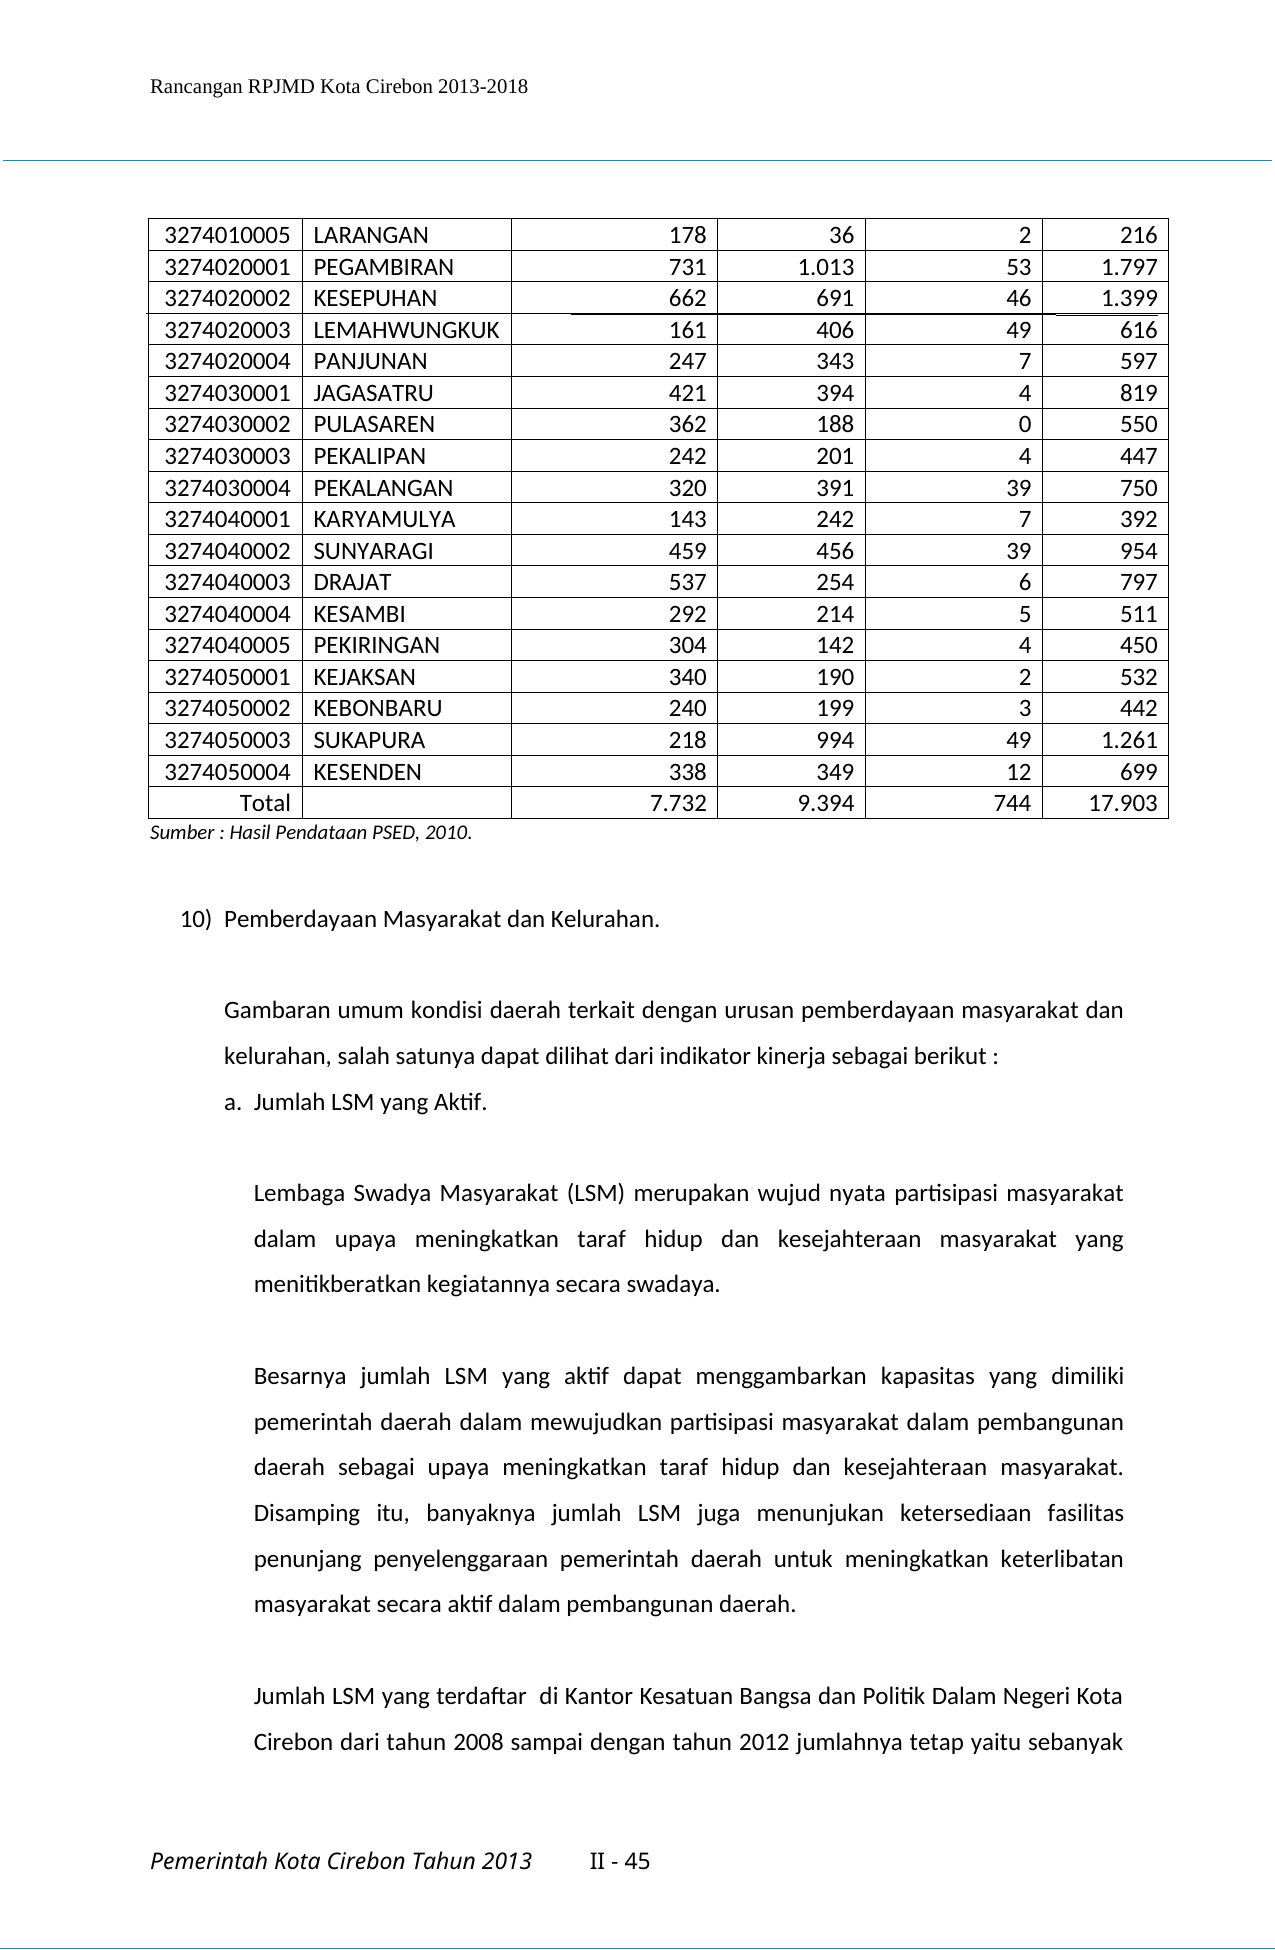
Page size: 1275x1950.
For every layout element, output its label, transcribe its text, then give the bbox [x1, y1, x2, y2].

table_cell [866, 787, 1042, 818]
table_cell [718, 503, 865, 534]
text Lembaga Swadya Masyarakat (LSM) merupakan wujud nyata partisipasi masyarakat dalam upaya meningkatkan taraf hidup dan kesejahteraan masyarakat yang menitikberatkan kegiatannya secara swadaya. [253, 1177, 1125, 1299]
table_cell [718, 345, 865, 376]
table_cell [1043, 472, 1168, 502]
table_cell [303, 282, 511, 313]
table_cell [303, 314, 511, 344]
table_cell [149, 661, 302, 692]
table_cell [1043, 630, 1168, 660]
list Pemberdayaan Masyarakat dan Kelurahan. [179, 903, 1125, 933]
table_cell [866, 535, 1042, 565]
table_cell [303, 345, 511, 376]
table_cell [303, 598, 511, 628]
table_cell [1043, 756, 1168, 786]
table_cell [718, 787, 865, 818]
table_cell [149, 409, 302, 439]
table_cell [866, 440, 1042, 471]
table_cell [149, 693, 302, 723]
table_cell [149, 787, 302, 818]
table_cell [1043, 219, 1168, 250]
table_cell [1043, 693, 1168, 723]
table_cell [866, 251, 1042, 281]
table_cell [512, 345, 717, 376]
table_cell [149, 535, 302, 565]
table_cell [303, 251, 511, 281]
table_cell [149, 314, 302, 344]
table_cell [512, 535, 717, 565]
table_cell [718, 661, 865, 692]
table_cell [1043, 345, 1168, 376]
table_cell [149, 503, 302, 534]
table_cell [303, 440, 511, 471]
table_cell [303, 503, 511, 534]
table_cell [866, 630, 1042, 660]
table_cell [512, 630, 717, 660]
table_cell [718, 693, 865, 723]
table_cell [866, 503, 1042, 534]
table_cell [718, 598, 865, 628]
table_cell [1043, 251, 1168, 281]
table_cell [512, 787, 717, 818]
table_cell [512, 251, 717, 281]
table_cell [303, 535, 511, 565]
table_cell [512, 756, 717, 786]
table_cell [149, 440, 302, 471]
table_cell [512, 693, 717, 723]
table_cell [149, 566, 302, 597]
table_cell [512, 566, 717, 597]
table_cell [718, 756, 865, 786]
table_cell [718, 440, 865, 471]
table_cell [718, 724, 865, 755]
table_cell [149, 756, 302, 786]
list Jumlah LSM yang Aktif. [224, 1086, 1125, 1116]
text Sumber : Hasil Pendataan PSED, 2010. [150, 819, 1125, 844]
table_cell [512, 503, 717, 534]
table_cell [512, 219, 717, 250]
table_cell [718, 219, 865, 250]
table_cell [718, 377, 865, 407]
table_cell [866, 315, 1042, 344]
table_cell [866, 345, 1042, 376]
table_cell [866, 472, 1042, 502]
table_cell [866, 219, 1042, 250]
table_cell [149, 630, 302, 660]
text Gambaran umum kondisi daerah terkait dengan urusan pemberdayaan masyarakat dan kelurahan, salah satunya dapat dilihat dari indikator kinerja sebagai berikut : [224, 994, 1125, 1070]
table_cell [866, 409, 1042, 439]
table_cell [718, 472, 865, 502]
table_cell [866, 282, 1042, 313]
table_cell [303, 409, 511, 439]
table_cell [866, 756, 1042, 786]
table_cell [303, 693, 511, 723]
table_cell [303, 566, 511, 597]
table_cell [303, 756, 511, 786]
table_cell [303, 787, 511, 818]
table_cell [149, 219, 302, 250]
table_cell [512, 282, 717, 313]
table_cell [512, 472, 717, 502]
text Besarnya jumlah LSM yang aktif dapat menggambarkan kapasitas yang dimiliki pemerintah daerah dalam mewujudkan partisipasi masyarakat dalam pembangunan daerah sebagai upaya meningkatkan taraf hidup dan kesejahteraan masyarakat. Disamping itu, banyaknya jumlah LSM juga menunjukan ketersediaan fasilitas penunjang penyelenggaraan pemerintah daerah untuk meningkatkan keterlibatan masyarakat secara aktif dalam pembangunan daerah. [253, 1360, 1125, 1619]
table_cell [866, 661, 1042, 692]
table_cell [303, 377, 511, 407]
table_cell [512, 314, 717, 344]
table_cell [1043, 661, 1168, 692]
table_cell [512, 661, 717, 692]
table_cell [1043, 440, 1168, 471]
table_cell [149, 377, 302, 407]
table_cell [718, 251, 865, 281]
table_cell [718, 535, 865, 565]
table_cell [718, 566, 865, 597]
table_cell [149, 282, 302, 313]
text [253, 1680, 1125, 1756]
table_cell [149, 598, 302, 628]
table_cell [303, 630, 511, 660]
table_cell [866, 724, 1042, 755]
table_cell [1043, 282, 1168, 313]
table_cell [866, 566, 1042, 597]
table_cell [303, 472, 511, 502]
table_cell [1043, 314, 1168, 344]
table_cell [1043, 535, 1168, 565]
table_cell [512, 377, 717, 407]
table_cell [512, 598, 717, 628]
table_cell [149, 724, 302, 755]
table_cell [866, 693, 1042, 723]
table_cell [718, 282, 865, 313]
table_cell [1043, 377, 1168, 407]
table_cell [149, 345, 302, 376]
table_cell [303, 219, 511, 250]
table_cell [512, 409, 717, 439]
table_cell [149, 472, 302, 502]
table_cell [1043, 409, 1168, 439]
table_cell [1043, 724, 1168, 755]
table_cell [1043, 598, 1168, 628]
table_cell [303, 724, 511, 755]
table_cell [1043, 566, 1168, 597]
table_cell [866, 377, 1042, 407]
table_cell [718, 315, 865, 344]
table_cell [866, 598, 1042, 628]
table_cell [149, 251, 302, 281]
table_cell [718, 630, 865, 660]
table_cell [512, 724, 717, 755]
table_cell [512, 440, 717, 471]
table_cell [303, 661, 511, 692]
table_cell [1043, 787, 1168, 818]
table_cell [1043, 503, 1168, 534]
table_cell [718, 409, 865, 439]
